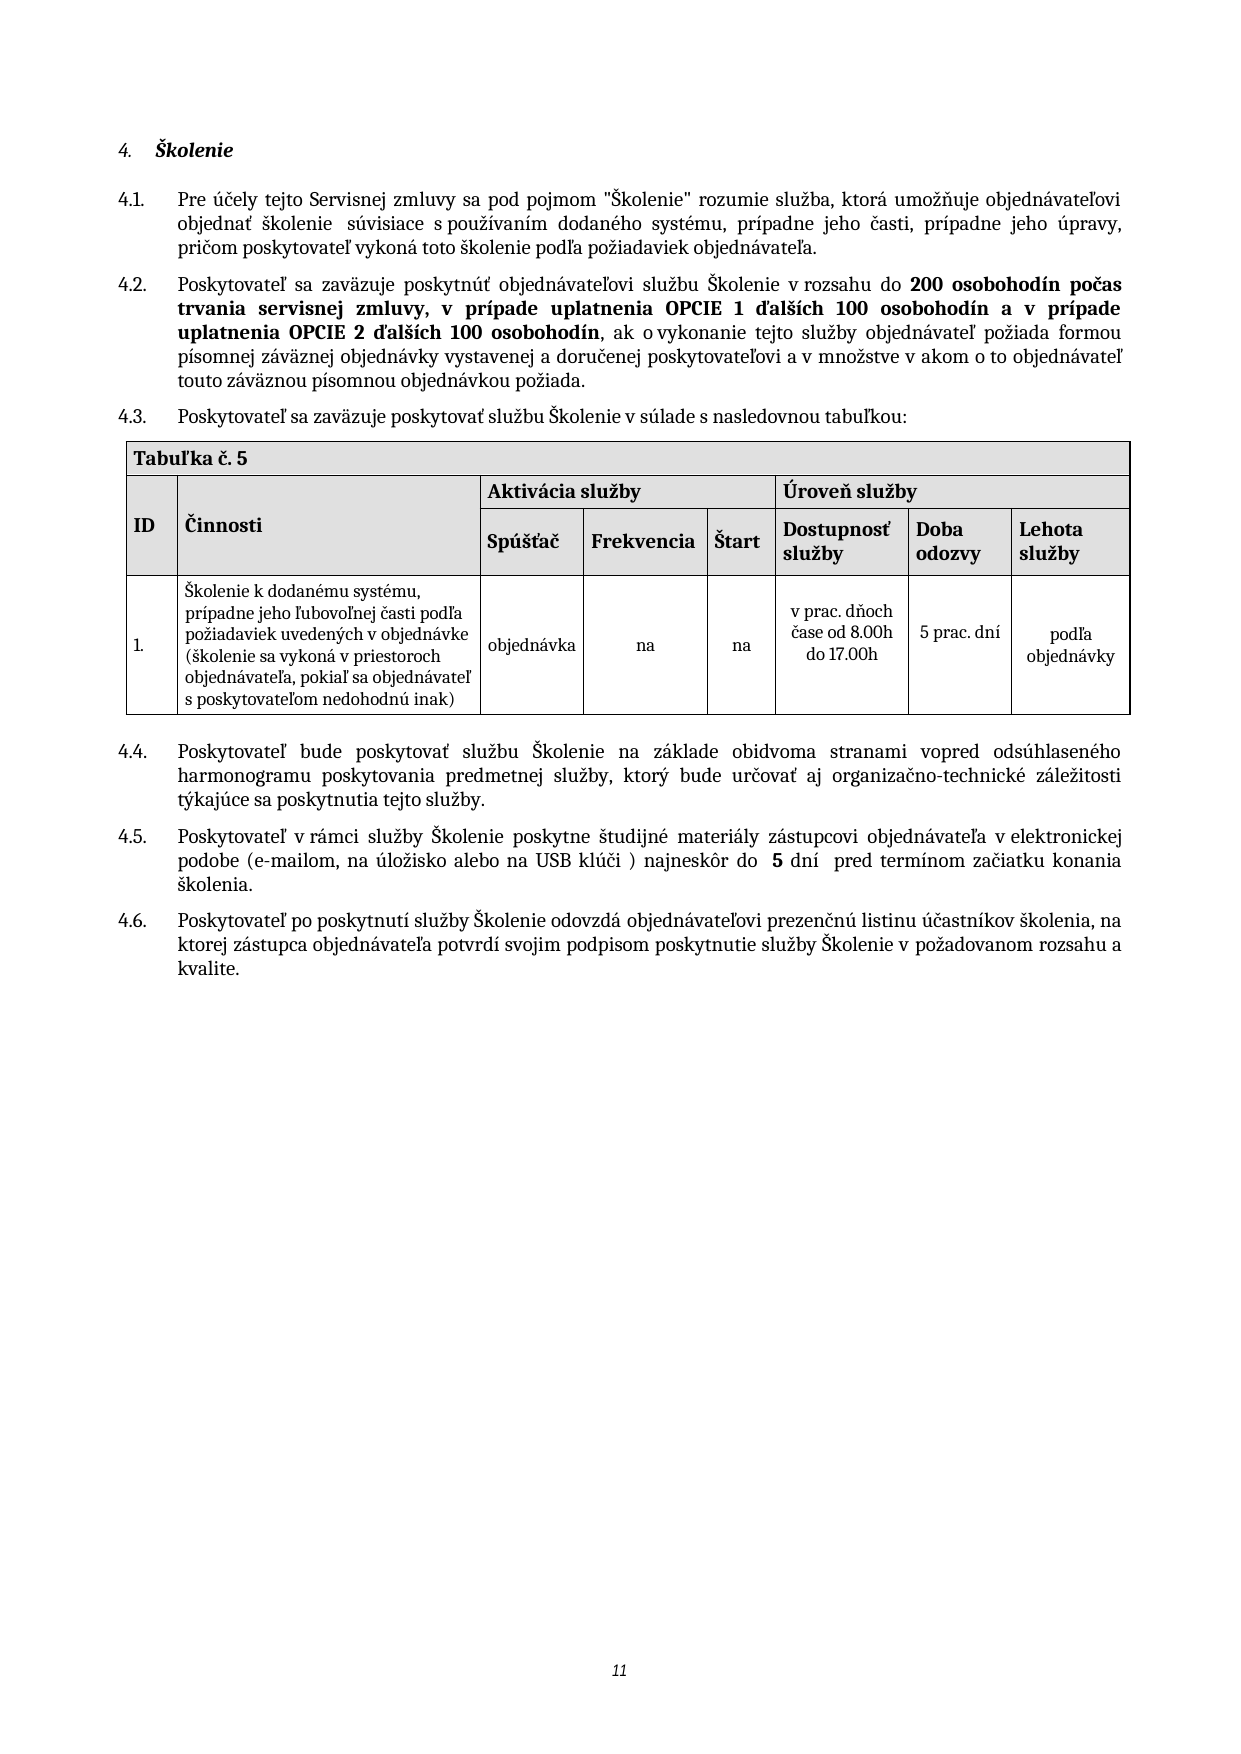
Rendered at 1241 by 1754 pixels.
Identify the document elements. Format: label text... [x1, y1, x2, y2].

table_cell Spúšťač [481, 509, 583, 575]
table_cell na [708, 576, 775, 714]
table_cell na [584, 576, 707, 714]
table_cell Aktivácia služby [481, 476, 775, 508]
list Školenie [118, 139, 1122, 163]
table_cell ID [127, 476, 177, 575]
table_cell 1. [127, 576, 177, 714]
list Poskytovateľ v rámci služby Školenie poskytne študijné materiály zástupcovi objednávateľa v elektronickej podobe (e-mailom, na úložisko alebo na USB klúči ) najneskôr do 5 dní pred termínom začiatku konania školenia. [118, 824, 1122, 896]
table_cell Dostupnosť služby [776, 509, 908, 575]
table_cell 5 prac. dní [909, 576, 1011, 714]
table_cell Činnosti [178, 476, 480, 575]
table_cell Frekvencia [584, 509, 707, 575]
table_cell podľa objednávky [1012, 576, 1129, 714]
table_header Tabuľka č. 5 [127, 442, 1129, 474]
list Pre účely tejto Servisnej zmluvy sa pod pojmom "Školenie" rozumie služba, ktorá umožňuje objednávateľovi objednať školenie súvisiace s používaním dodaného systému, prípadne jeho časti, prípadne jeho úpravy, pričom poskytovateľ vykoná toto školenie podľa požiadaviek objednávateľa. [118, 188, 1122, 260]
table_cell Štart [708, 509, 775, 575]
list Poskytovateľ sa zaväzuje poskytnúť objednávateľovi službu Školenie v rozsahu do 200 osobohodín počas trvania servisnej zmluvy, v prípade uplatnenia OPCIE 1 ďalších 100 osobohodín a v prípade uplatnenia OPCIE 2 ďalších 100 osobohodín, ak o vykonanie tejto služby objednávateľ požiada formou písomnej záväznej objednávky vystavenej a doručenej poskytovateľovi a v množstve v akom o to objednávateľ touto záväznou písomnou objednávkou požiada. [118, 272, 1122, 392]
list Poskytovateľ po poskytnutí služby Školenie odovzdá objednávateľovi prezenčnú listinu účastníkov školenia, na ktorej zástupca objednávateľa potvrdí svojim podpisom poskytnutie služby Školenie v požadovanom rozsahu a kvalite. [118, 909, 1122, 981]
table_cell Doba odozvy [909, 509, 1011, 575]
table_cell Školenie k dodanému systému, prípadne jeho ľubovoľnej časti podľa požiadaviek uvedených v objednávke (školenie sa vykoná v priestoroch objednávateľa, pokiaľ sa objednávateľ s poskytovateľom nedohodnú inak) [178, 576, 480, 714]
table_cell v prac. dňoch čase od 8.00h do 17.00h [776, 576, 908, 714]
list Poskytovateľ bude poskytovať službu Školenie na základe obidvoma stranami vopred odsúhlaseného harmonogramu poskytovania predmetnej služby, ktorý bude určovať aj organizačno-technické záležitosti týkajúce sa poskytnutia tejto služby. [118, 740, 1122, 812]
table_cell Lehota služby [1012, 509, 1129, 575]
table_cell Úroveň služby [776, 476, 1129, 508]
table_cell objednávka [481, 576, 583, 714]
list Poskytovateľ sa zaväzuje poskytovať službu Školenie v súlade s nasledovnou tabuľkou: [118, 405, 1122, 429]
